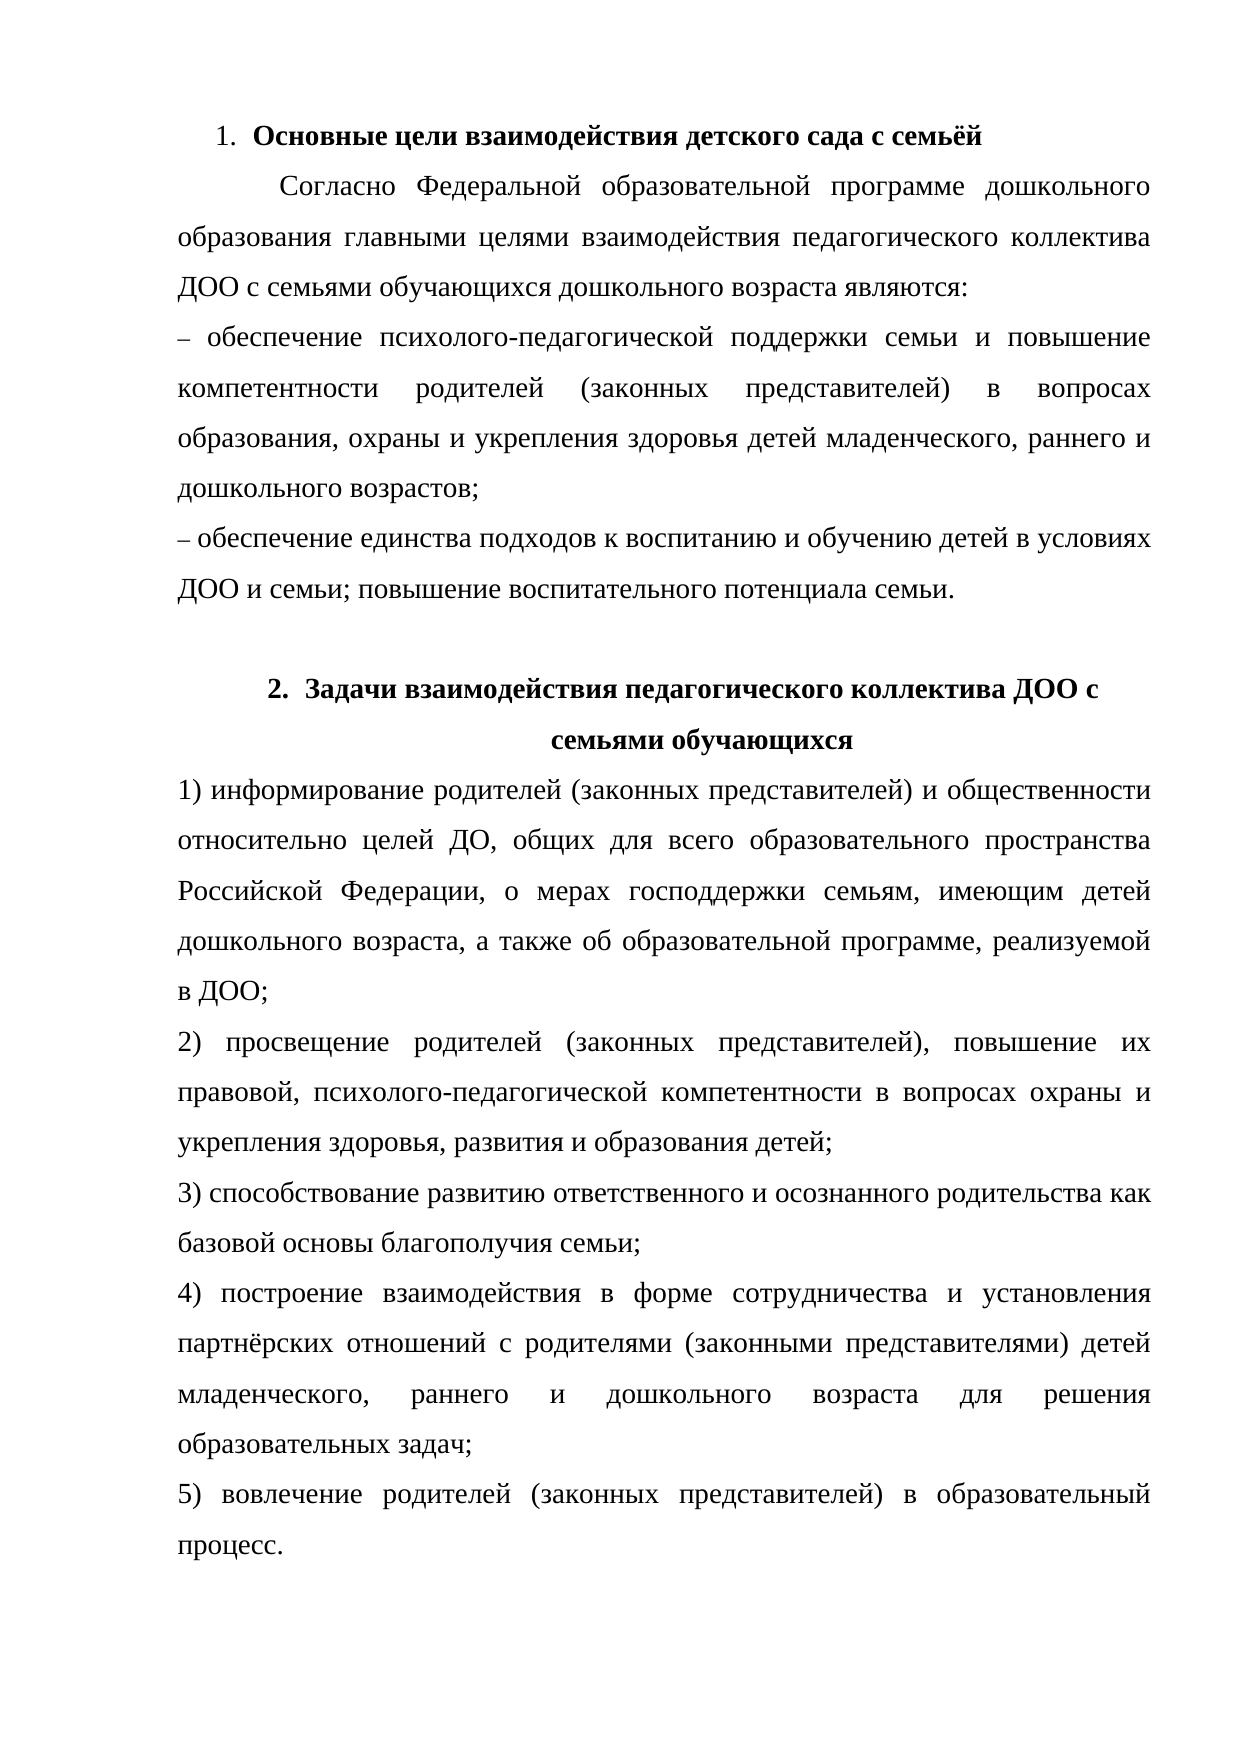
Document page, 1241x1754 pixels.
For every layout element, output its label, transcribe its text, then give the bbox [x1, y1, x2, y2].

text – обеспечение единства подходов к воспитанию и обучению детей в условиях ДОО и семьи; повышение воспитательного потенциала семьи. [177, 521, 1152, 604]
text – обеспечение психолого-педагогической поддержки семьи и повышение компетентности родителей (законных представителей) в вопросах образования, охраны и укрепления здоровья детей младенческого, раннего и дошкольного возрастов; [177, 319, 1152, 504]
text 1) информирование родителей (законных представителей) и общественности относительно целей ДО, общих для всего образовательного пространства Российской Федерации, о мерах господдержки семьям, имеющим детей дошкольного возраста, а также об образовательной программе, реализуемой в ДОО; [177, 772, 1152, 1007]
text 3) способствование развитию ответственного и осознанного родительства как базовой основы благополучия семьи; [177, 1175, 1152, 1258]
list Основные цели взаимодействия детского сада с семьёй [215, 118, 1152, 152]
text Согласно Федеральной образовательной программе дошкольного образования главными целями взаимодействия педагогического коллектива ДОО с семьями обучающихся дошкольного возраста являются: [177, 168, 1152, 303]
text 4) построение взаимодействия в форме сотрудничества и установления партнёрских отношений с родителями (законными представителями) детей младенческого, раннего и дошкольного возраста для решения образовательных задач; [177, 1275, 1152, 1460]
text 5) вовлечение родителей (законных представителей) в образовательный процесс. [177, 1477, 1152, 1560]
list Задачи взаимодействия педагогического коллектива ДОО с семьями обучающихся [215, 672, 1152, 755]
text 2) просвещение родителей (законных представителей), повышение их правовой, психолого-педагогической компетентности в вопросах охраны и укрепления здоровья, развития и образования детей; [177, 1024, 1152, 1158]
